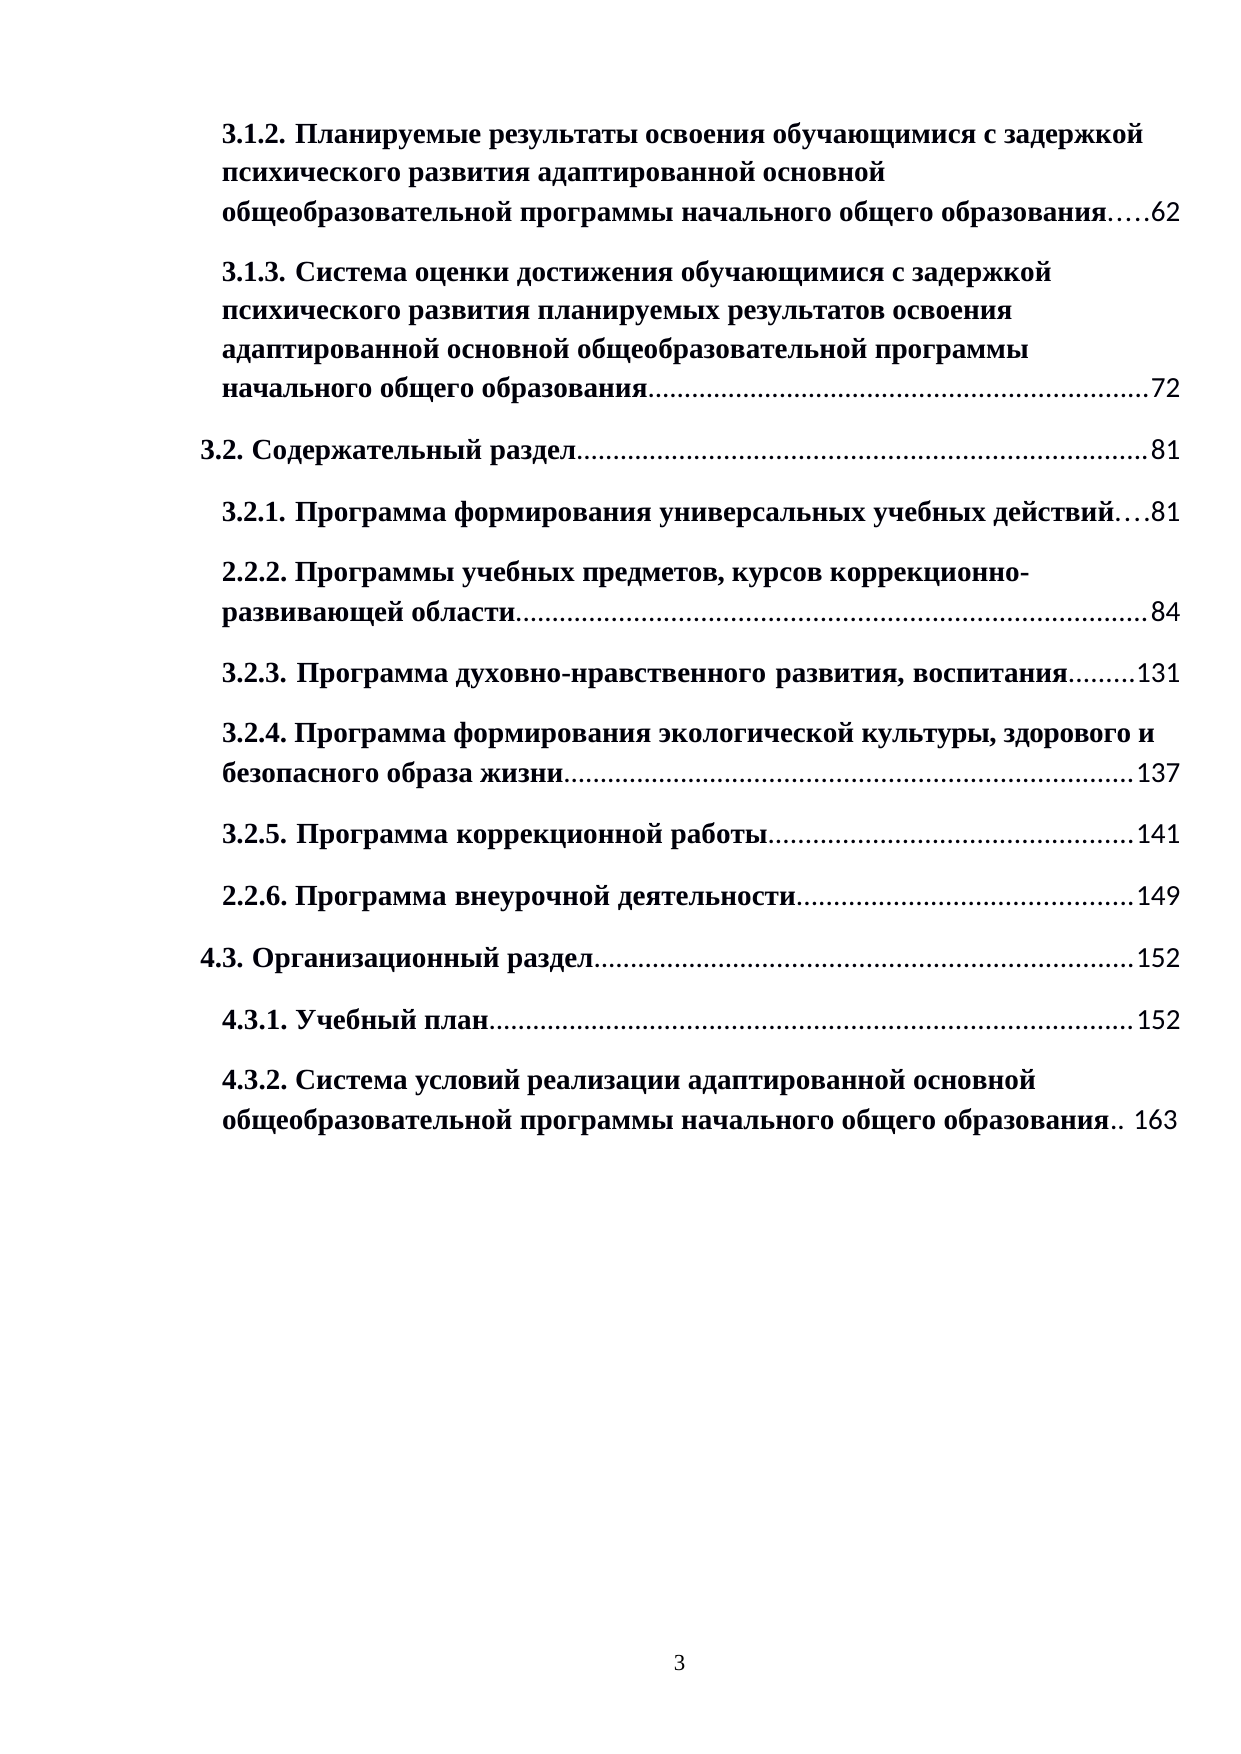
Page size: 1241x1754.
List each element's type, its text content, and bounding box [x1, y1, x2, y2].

subtitle 2.2.6. Программа внеурочной деятельности 149 [222, 877, 1192, 913]
subtitle Программа формирования универсальных учебных действий 81 [222, 493, 1192, 528]
subtitle Содержательный раздел 81 [200, 431, 1192, 467]
list Система условий реализации адаптированной основной общеобразовательной программы начального общего образования.. 163 [222, 1062, 1181, 1137]
subtitle Система оценки достижения обучающимися с задержкой психического развития планируемых результатов освоения адаптированной основной общеобразовательной программы начального общего образования 72 [222, 254, 1180, 405]
subtitle Планируемые результаты освоения обучающимися с задержкой психического развития адаптированной основной общеобразовательной программы начального общего образования 62 [222, 116, 1180, 228]
subtitle Программа формирования экологической культуры, здорового и безопасного образа жизни 137 [222, 716, 1180, 790]
subtitle 2.2.2. Программы учебных предметов, курсов коррекционно- развивающей области 84 [222, 554, 1180, 629]
subtitle Организационный раздел 152 [200, 939, 1192, 975]
list Учебный план 152 [222, 1001, 1192, 1037]
subtitle Программа духовно-нравственного развития, воспитания 131 [222, 654, 1192, 690]
subtitle Программа коррекционной работы 141 [222, 816, 1192, 851]
